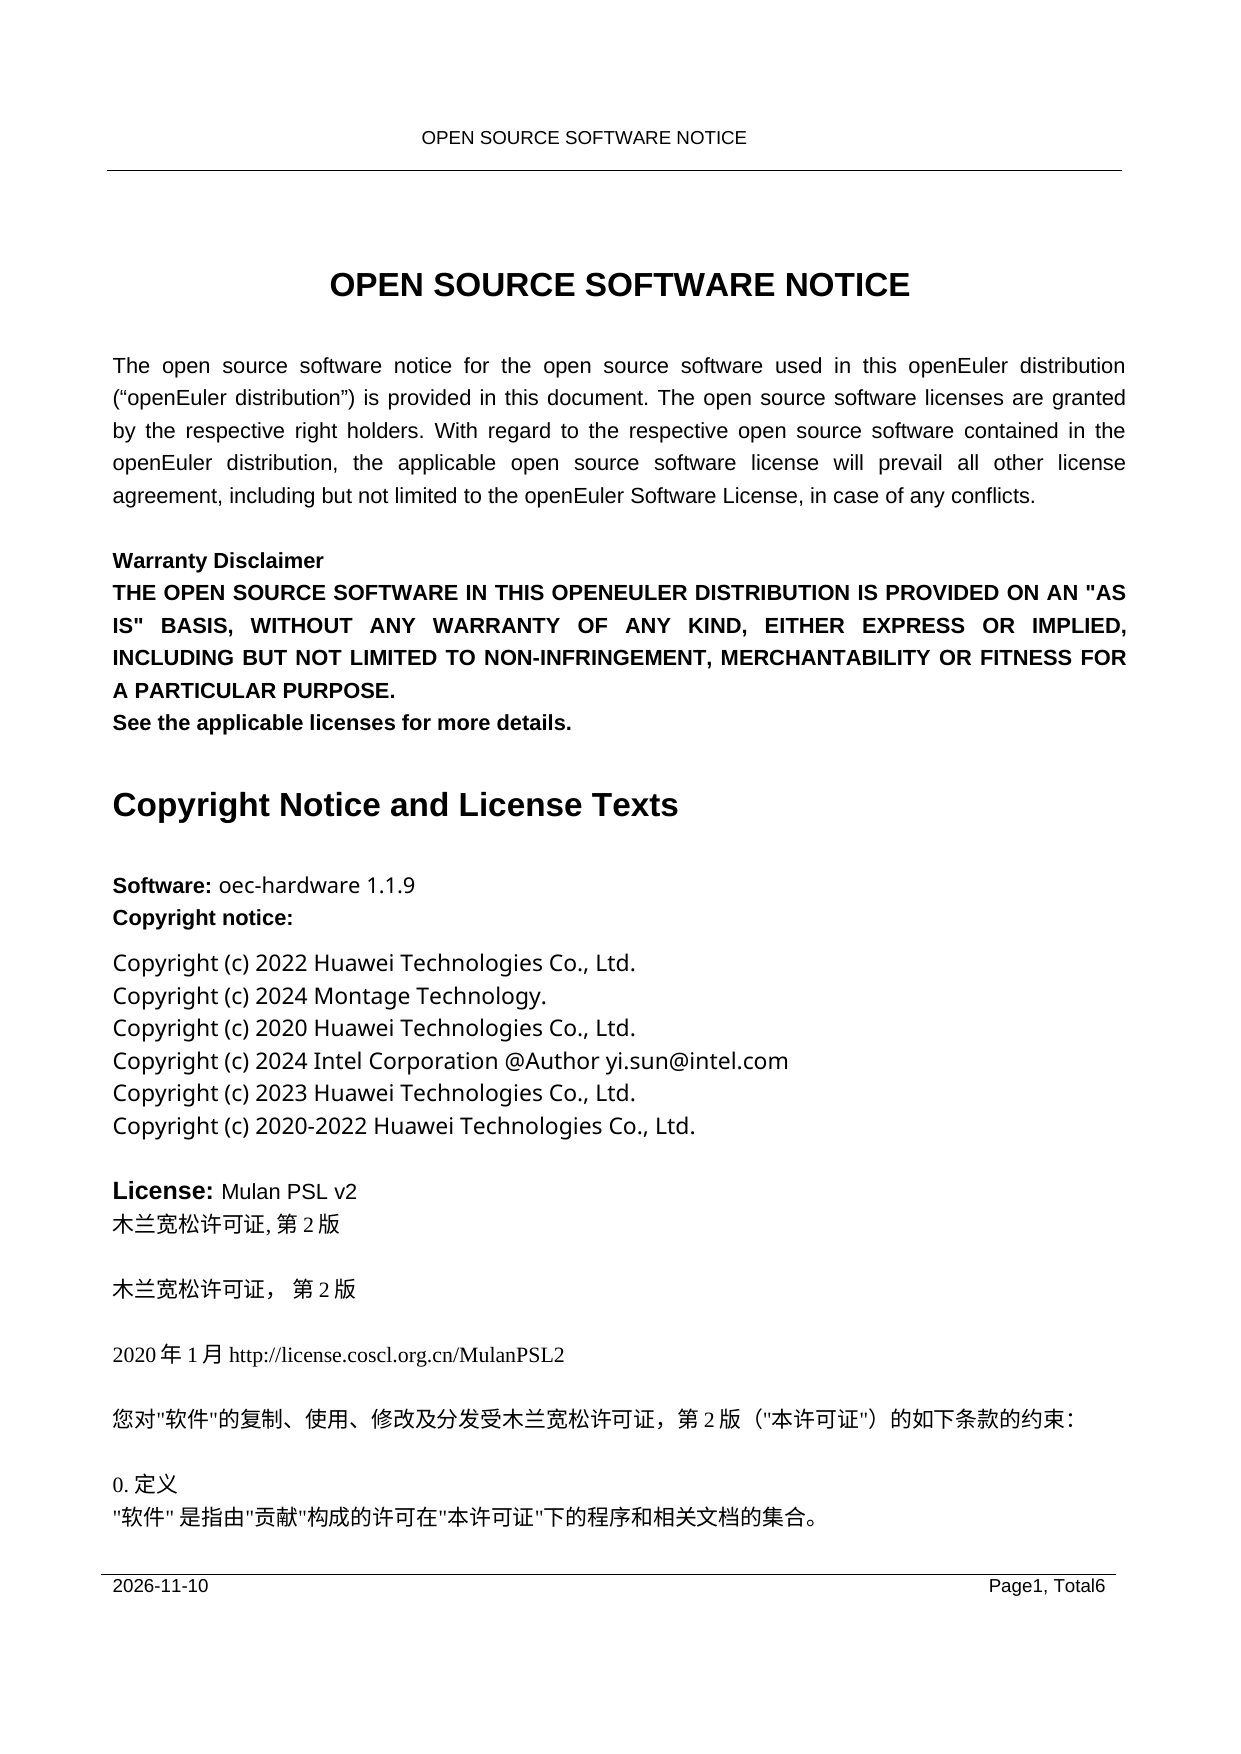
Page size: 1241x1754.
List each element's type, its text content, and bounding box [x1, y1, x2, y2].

text License: Mulan PSL v2 [112, 1174, 1128, 1207]
text Copyright (c) 2022 Huawei Technologies Co., Ltd. Copyright (c) 2024 Montage Technology. Copyright (c) 2020 Huawei Technologies Co., Ltd. Copyright (c) 2024 Intel Corporation @Author yi.sun@intel.com Copyright (c) 2023 Huawei Technologies Co., Ltd. Copyright (c) 2020-2022 Huawei Technologies Co., Ltd. [112, 947, 1128, 1174]
text Copyright notice: [112, 901, 1128, 934]
text THE OPEN SOURCE SOFTWARE IN THIS OPENEULER DISTRIBUTION IS PROVIDED ON AN "AS IS" BASIS, WITHOUT ANY WARRANTY OF ANY KIND, EITHER EXPRESS OR IMPLIED, INCLUDING BUT NOT LIMITED TO NON-INFRINGEMENT, MERCHANTABILITY OR FITNESS FOR A PARTICULAR PURPOSE. See the applicable licenses for more details. [112, 576, 1128, 739]
text Warranty Disclaimer [112, 544, 1128, 576]
title Software: oec-hardware 1.1.9 [112, 869, 1128, 901]
text The open source software notice for the open source software used in this openEuler distribution (“openEuler distribution”) is provided in this document. The open source software licenses are granted by the respective right holders. With regard to the respective open source software contained in the openEuler distribution, the applicable open source software license will prevail all other license agreement, including but not limited to the openEuler Software License, in case of any conflicts. [112, 349, 1128, 511]
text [112, 1207, 1128, 1532]
text OPEN SOURCE SOFTWARE NOTICE [112, 251, 1128, 316]
text Copyright Notice and License Texts [112, 771, 1128, 836]
